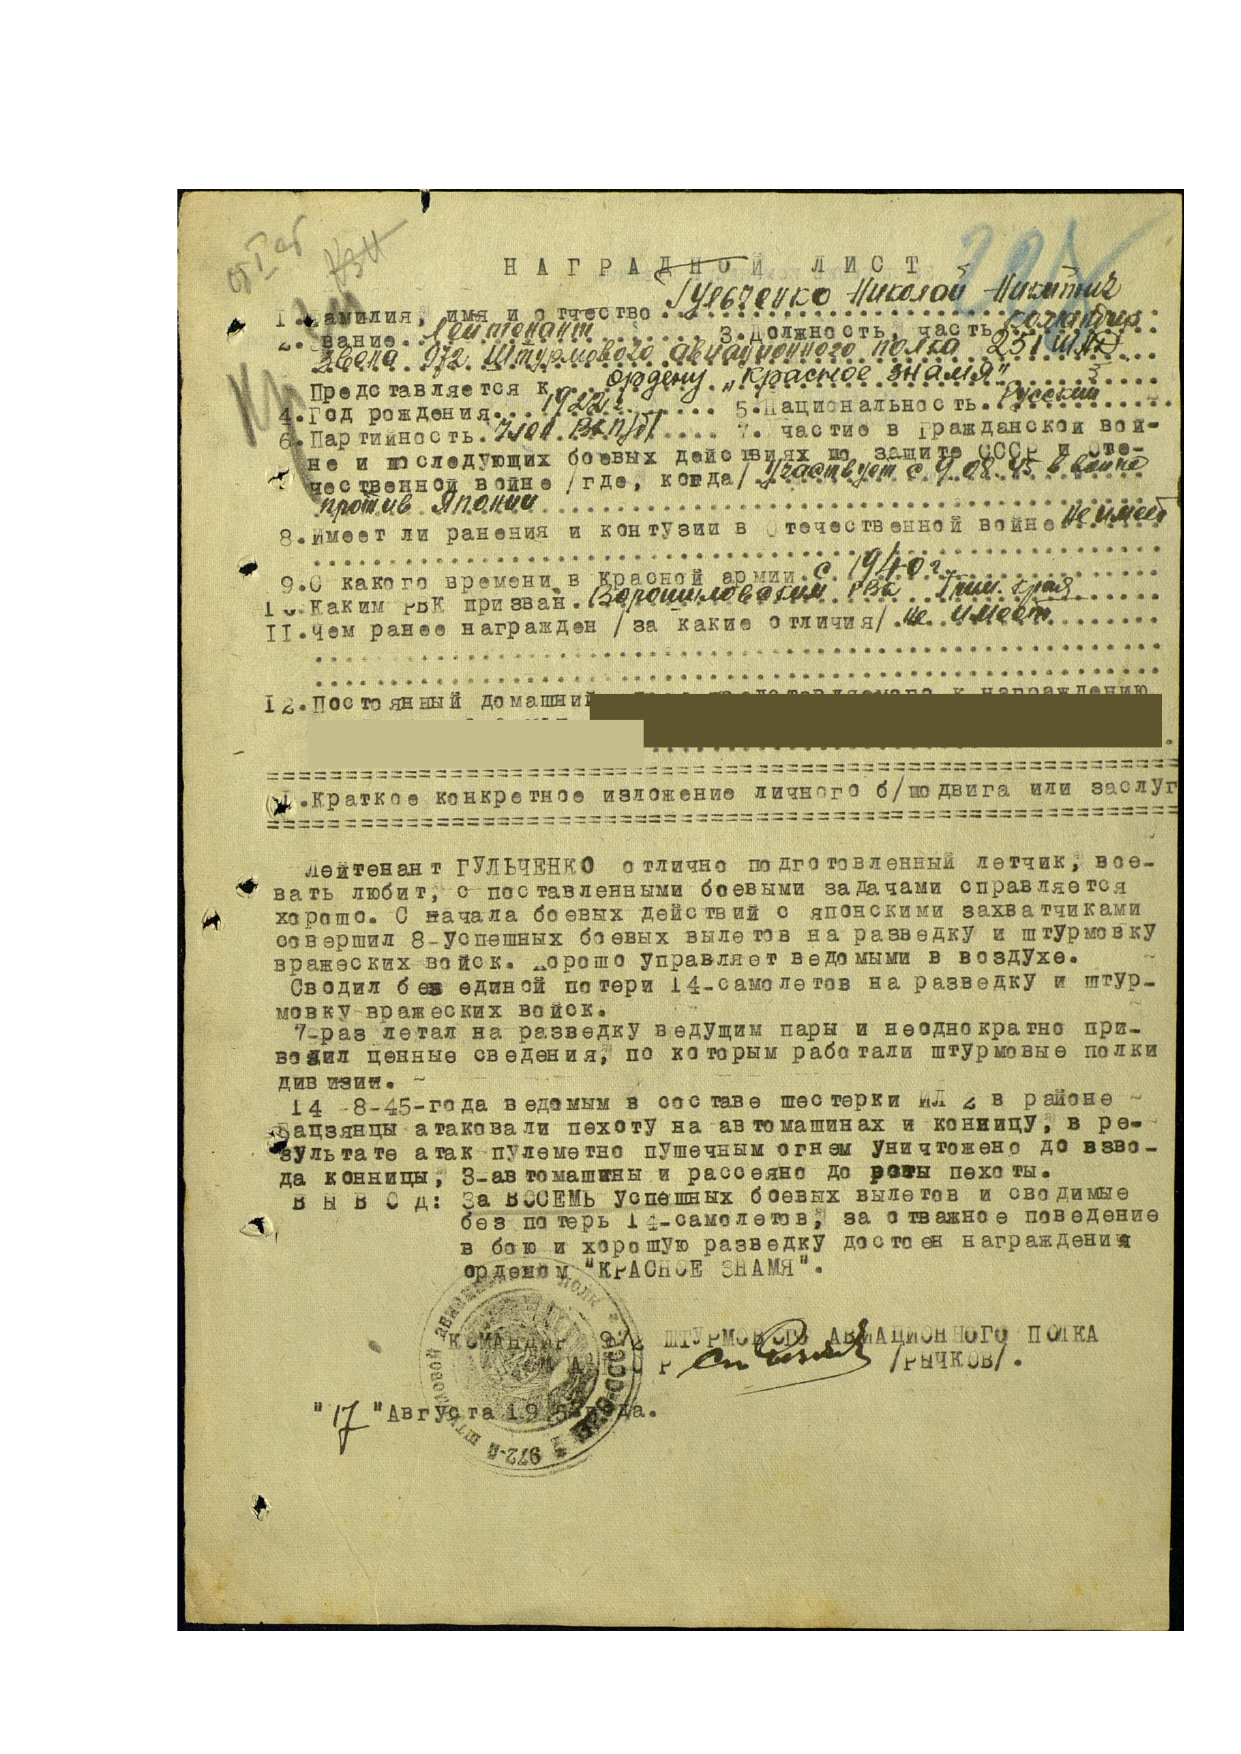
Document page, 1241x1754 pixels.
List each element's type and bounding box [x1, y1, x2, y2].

picture [177, 189, 1184, 1631]
